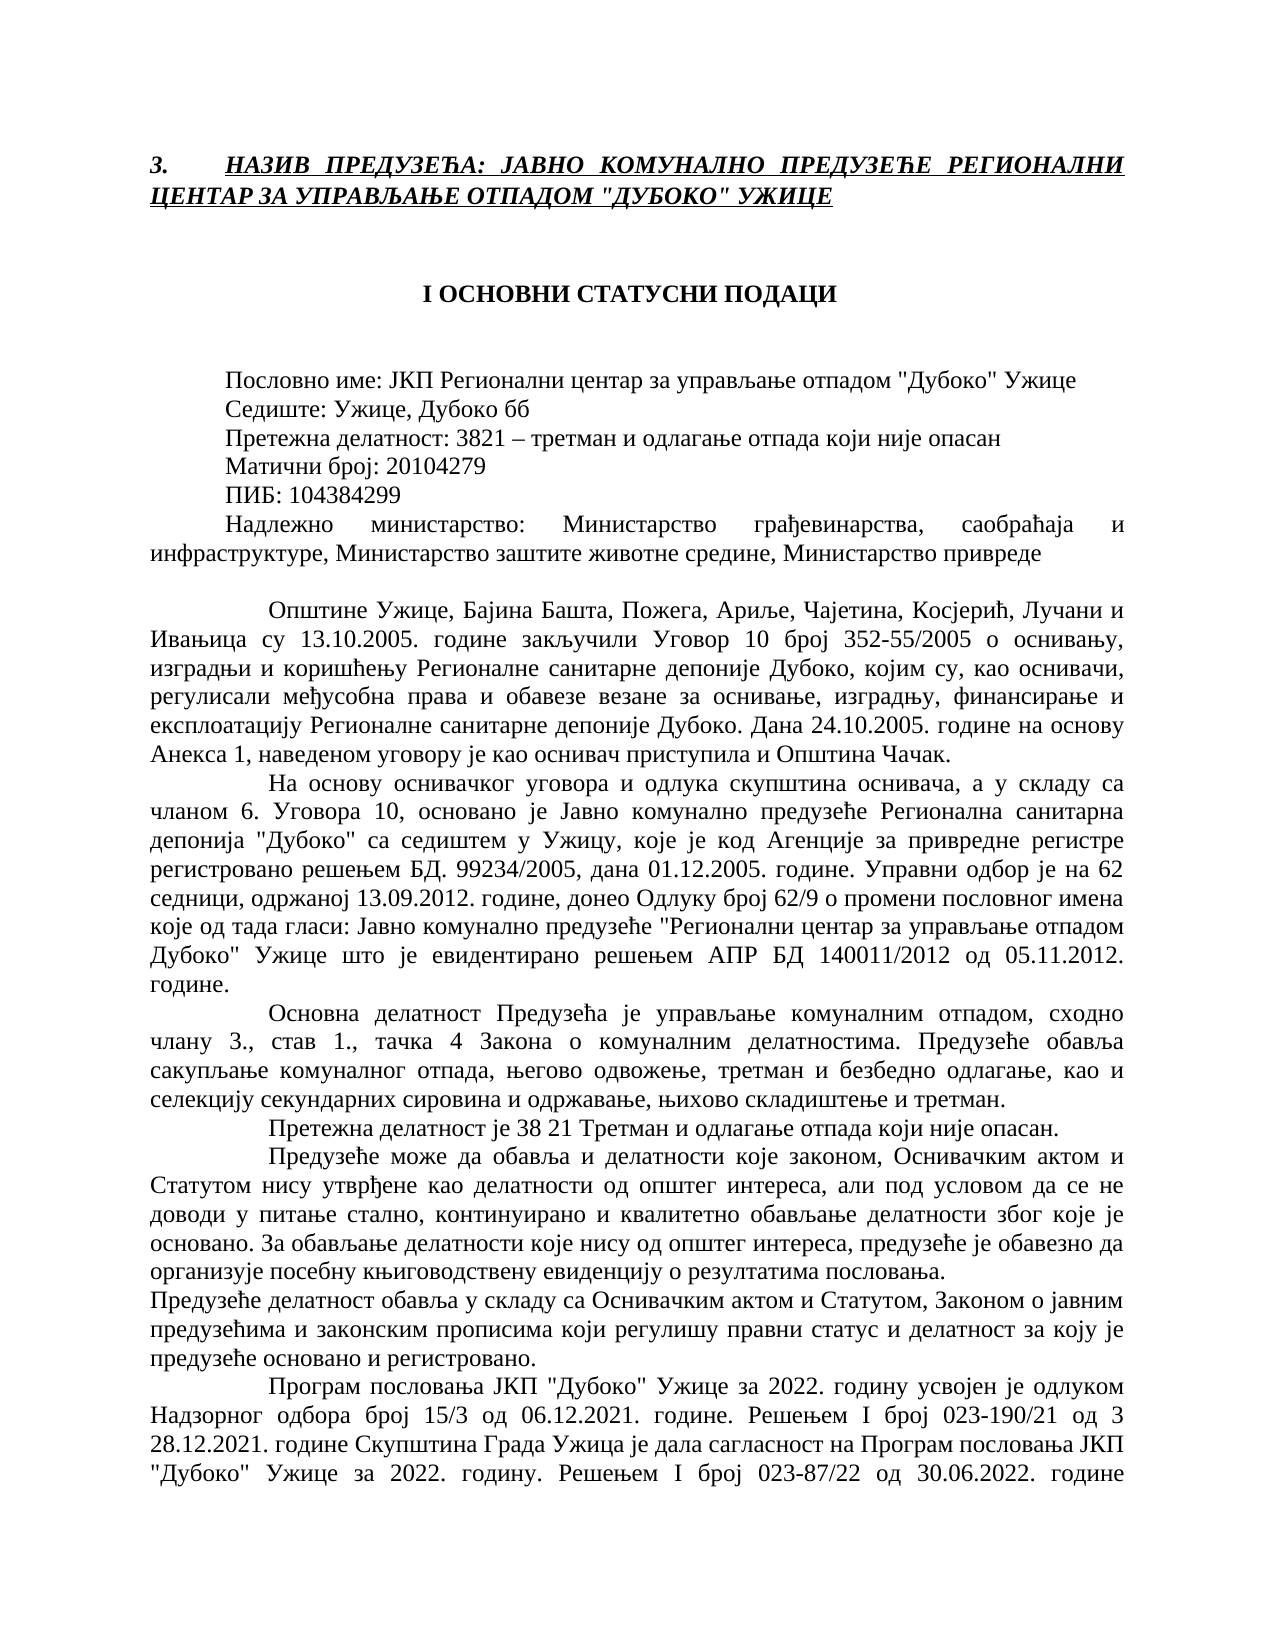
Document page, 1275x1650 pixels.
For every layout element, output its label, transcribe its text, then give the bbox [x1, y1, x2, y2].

subtitle Предузеће може да обавља и делатности које законом, Оснивачким актом и Статутом нису утврђене као делатности од општег интереса, али под условом да се не доводи у питање стално, континуирано и квалитетно обављање делатности због које је основано. За обављање делатности које нису од општег интереса, предузеће је обавезно да организује посебну књиговодствену евиденцију о резултатима пословања. [150, 1141, 1125, 1285]
text Матични број: 20104279 [150, 451, 1125, 480]
text 3. НАЗИВ ПРЕДУЗЕЋА: ЈАВНО КОМУНАЛНО ПРЕДУЗЕЋE РЕГИОНАЛНИ ЦЕНТАР ЗА УПРАВЉАЊЕ ОТПАДОМ "ДУБОКО" УЖИЦЕ [150, 150, 1125, 210]
text Пословно име: ЈКП Регионални центар за управљање отпадом "Дубоко" Ужице [150, 365, 1125, 394]
text ПИБ: 104384299 [150, 480, 1125, 509]
subtitle На основу оснивачког уговора и одлука скупштина оснивача, а у складу са чланом 6. Уговора 10, основано је Јавно комунално предузеће Регионална санитарна депонија "Дубоко" са седиштем у Ужицу, које је код Агенције за привредне регистре регистровано решењем БД. 99234/2005, дана 01.12.2005. године. Управни одбор је на 62 седници, одржаној 13.09.2012. године, донео Одлуку број 62/9 о промени пословног имена које од тада гласи: Јавно комунално предузеће "Регионални центар за управљање отпадом Дубоко" Ужице што је евидентирано решењем АПР БД 140011/2012 од 05.11.2012. године. [150, 768, 1125, 998]
text Седиште: Ужице, Дубоко бб [150, 394, 1125, 423]
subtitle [150, 1371, 1125, 1486]
subtitle Предузеће делатност обавља у складу са Оснивачким актом и Статутом, Законом о јавним предузећима и законским прописима који регулишу правни статус и делатност за коју је предузеће основано и регистровано. [150, 1285, 1125, 1371]
text Надлежно министарство: Министарство грађевинарства, саобраћаја и инфраструктуре, Министaрство заштите животне средине, Министарство привреде [150, 509, 1125, 566]
subtitle Општине Ужице, Бајина Башта, Пожега, Ариље, Чајетина, Косјерић, Лучани и Ивањица су 13.10.2005. године закључили Уговор 10 број 352-55/2005 о оснивању, изградњи и коришћењу Регионалне санитарне депоније Дубоко, којим су, као оснивачи, регулисали међусобна права и обавезе везане за оснивање, изградњу, финансирање и експлоатацију Регионалне санитарне депоније Дубоко. Дана 24.10.2005. године на основу Анекса 1, наведеном уговору је као оснивач приступила и Општина Чачак. [150, 595, 1125, 768]
subtitle ОСНОВНИ СТАТУСНИ ПОДАЦИ [134, 279, 1125, 308]
subtitle Основна делатност Предузећа је управљање комуналним отпадом, сходно члану 3., став 1., тачка 4 Закона о комуналним делатностима. Предузеће обавља сакупљање комуналног отпада, његово одвожење, третман и безбедно одлагање, као и селекцију секундарних сировина и одржавање, њихово складиштење и третман. [150, 998, 1125, 1113]
subtitle Претежна делатност је 38 21 Третман и одлагање отпада који није опасан. [150, 1113, 1125, 1141]
text Претежна делатност: 3821 – третман и одлагањe отпада који није опасан [150, 423, 1125, 451]
